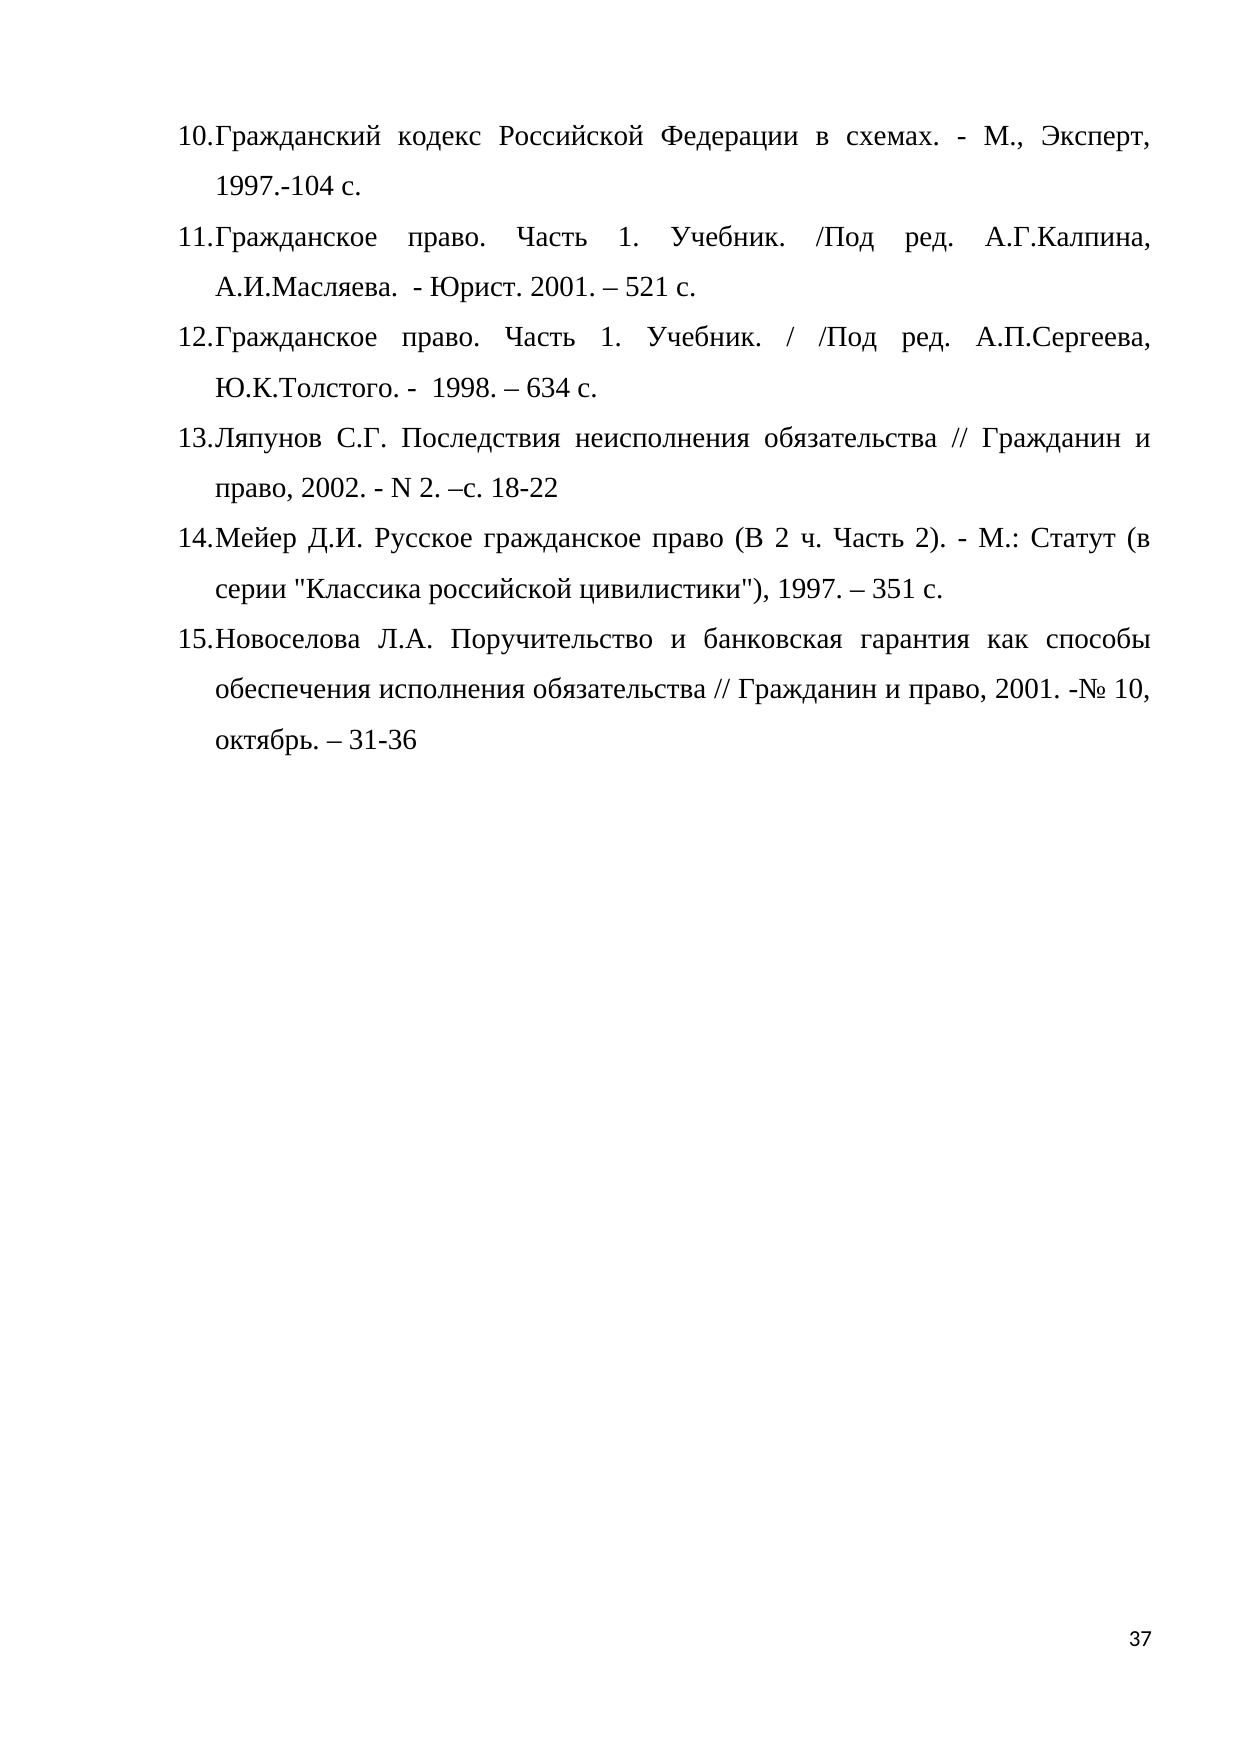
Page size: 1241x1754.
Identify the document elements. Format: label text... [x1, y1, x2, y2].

list Гражданское право. Часть 1. Учебник. / /Под ред. А.П.Сергеева, Ю.К.Толстого. - 1998. – 634 с. [177, 319, 1152, 403]
list Гражданское право. Часть 1. Учебник. /Под ред. А.Г.Калпина, А.И.Масляева. - Юрист. 2001. – 521 с. [177, 219, 1152, 303]
list Новоселова Л.А. Поручительство и банковская гарантия как способы обеспечения исполнения обязательства // Гражданин и право, 2001. -№ 10, октябрь. – 31-36 [177, 621, 1152, 755]
list Мейер Д.И. Русское гражданское право (В 2 ч. Часть 2). - М.: Статут (в серии "Классика российской цивилистики"), 1997. – 351 с. [177, 521, 1152, 604]
list Ляпунов С.Г. Последствия неисполнения обязательства // Гражданин и право, 2002. - N 2. –с. 18-22 [177, 420, 1152, 504]
list Гражданский кодекс Российской Федерации в схемах. - М., Эксперт, 1997.-104 с. [177, 118, 1152, 202]
